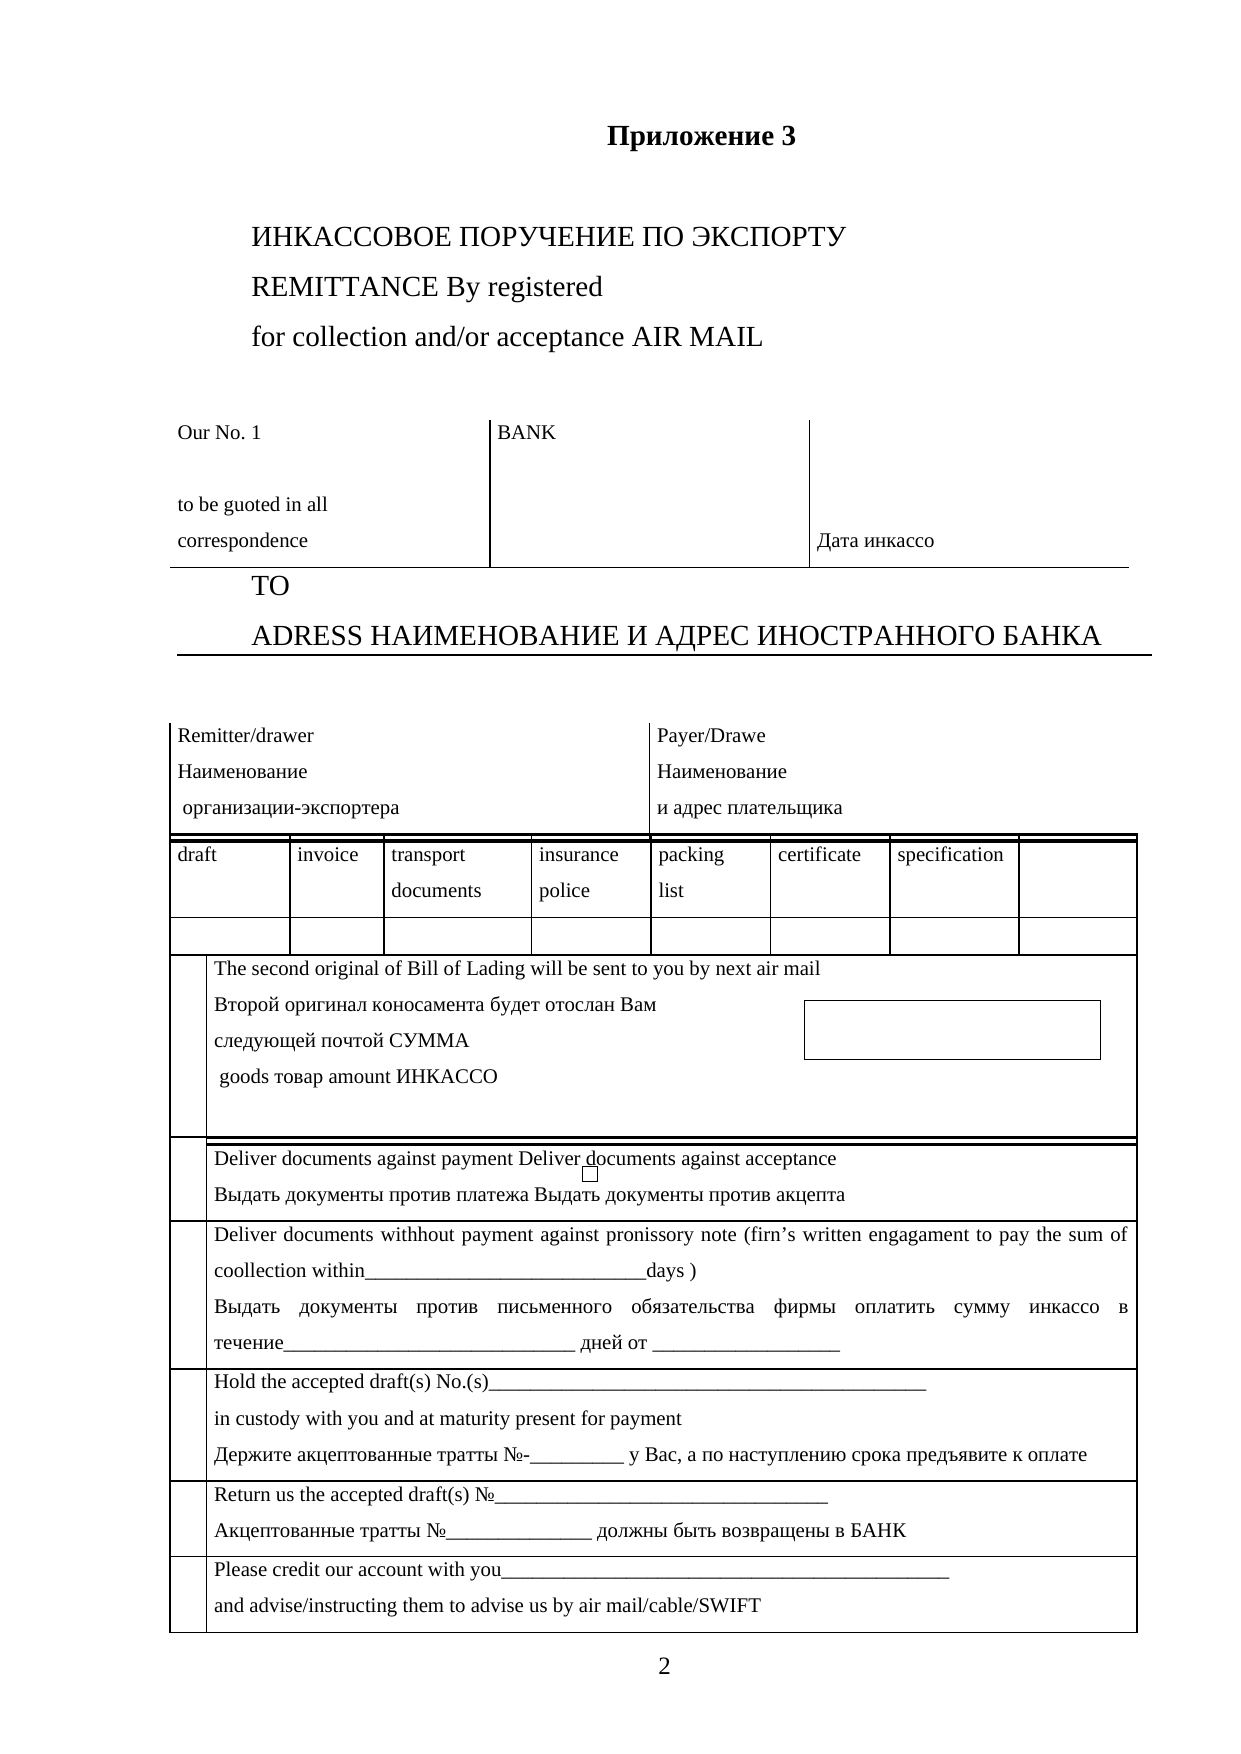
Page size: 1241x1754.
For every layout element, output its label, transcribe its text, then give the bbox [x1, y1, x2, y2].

table_header Дата инкассо [810, 420, 1129, 566]
text ADRESS НАИМЕНОВАНИЕ И АДРЕС ИНОСТРАННОГО БАНКА [177, 618, 1152, 654]
table_cell [171, 1370, 206, 1480]
text Приложение 3 [177, 118, 1152, 152]
table_header Our No. 1 to be guoted in all correspondence [170, 420, 489, 566]
text REMITTANCE By registered [177, 269, 1152, 303]
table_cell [207, 1557, 1136, 1632]
table_cell transport documents [385, 843, 531, 917]
table_cell [771, 918, 889, 954]
table_cell specification [891, 843, 1018, 917]
table_cell Return us the accepted draft(s) №________________________________ Акцептованные тратты №______________ должны быть возвращены в БАНК [207, 1482, 1136, 1556]
table_cell [1020, 918, 1136, 954]
table_cell Deliver documents against payment Deliver documents against acceptance Выдать документы против платежа Выдать документы против акцепта [207, 1146, 1136, 1220]
table_header Payer/Drawe Наименование и адрес плательщика [650, 723, 1137, 833]
text TO [177, 568, 1152, 602]
table_cell [171, 1557, 206, 1632]
table_cell Hold the accepted draft(s) No.(s)__________________________________________ in custody with you and at maturity present for payment Держите акцептованные тратты №-_________ у Вас, а по наступлению срока предъявите к оплате [207, 1370, 1136, 1480]
table_cell [171, 1222, 206, 1368]
table_cell [171, 1138, 206, 1220]
table_cell [291, 918, 383, 954]
text for collection and/or acceptance AIR MAIL [177, 319, 1152, 353]
text ИНКАССОВОЕ ПОРУЧЕНИЕ ПО ЭКСПОРТУ [177, 219, 1152, 252]
table_cell draft [171, 843, 289, 917]
table_cell [385, 918, 531, 954]
table_cell Deliver documents withhout payment against pronissory note (firn’s written engagament to pay the sum of coollection within___________________________days ) Выдать документы против письменного обязательства фирмы оплатить сумму инкассо в течение____________________________ дней от __________________ [207, 1222, 1136, 1368]
table_cell invoice [291, 843, 383, 917]
table_cell [652, 918, 770, 954]
table_cell The second original of Bill of Lading will be sent to you by next air mail Второй оригинал коносамента будет отослан Вам следующей почтой CУММА goods товар amount ИНКАССО [207, 956, 1136, 1136]
table_cell [171, 956, 206, 1136]
table_cell packing list [652, 843, 770, 917]
table_cell [891, 918, 1018, 954]
table_cell insurance police [532, 843, 650, 917]
table_cell certificate [771, 843, 889, 917]
table_cell [1020, 843, 1136, 917]
table_header Remitter/drawer Наименование организации-экспортера [171, 723, 649, 833]
table_header BANK [491, 420, 809, 566]
table_cell [532, 918, 650, 954]
table_cell [171, 1482, 206, 1556]
table_cell [171, 918, 289, 954]
